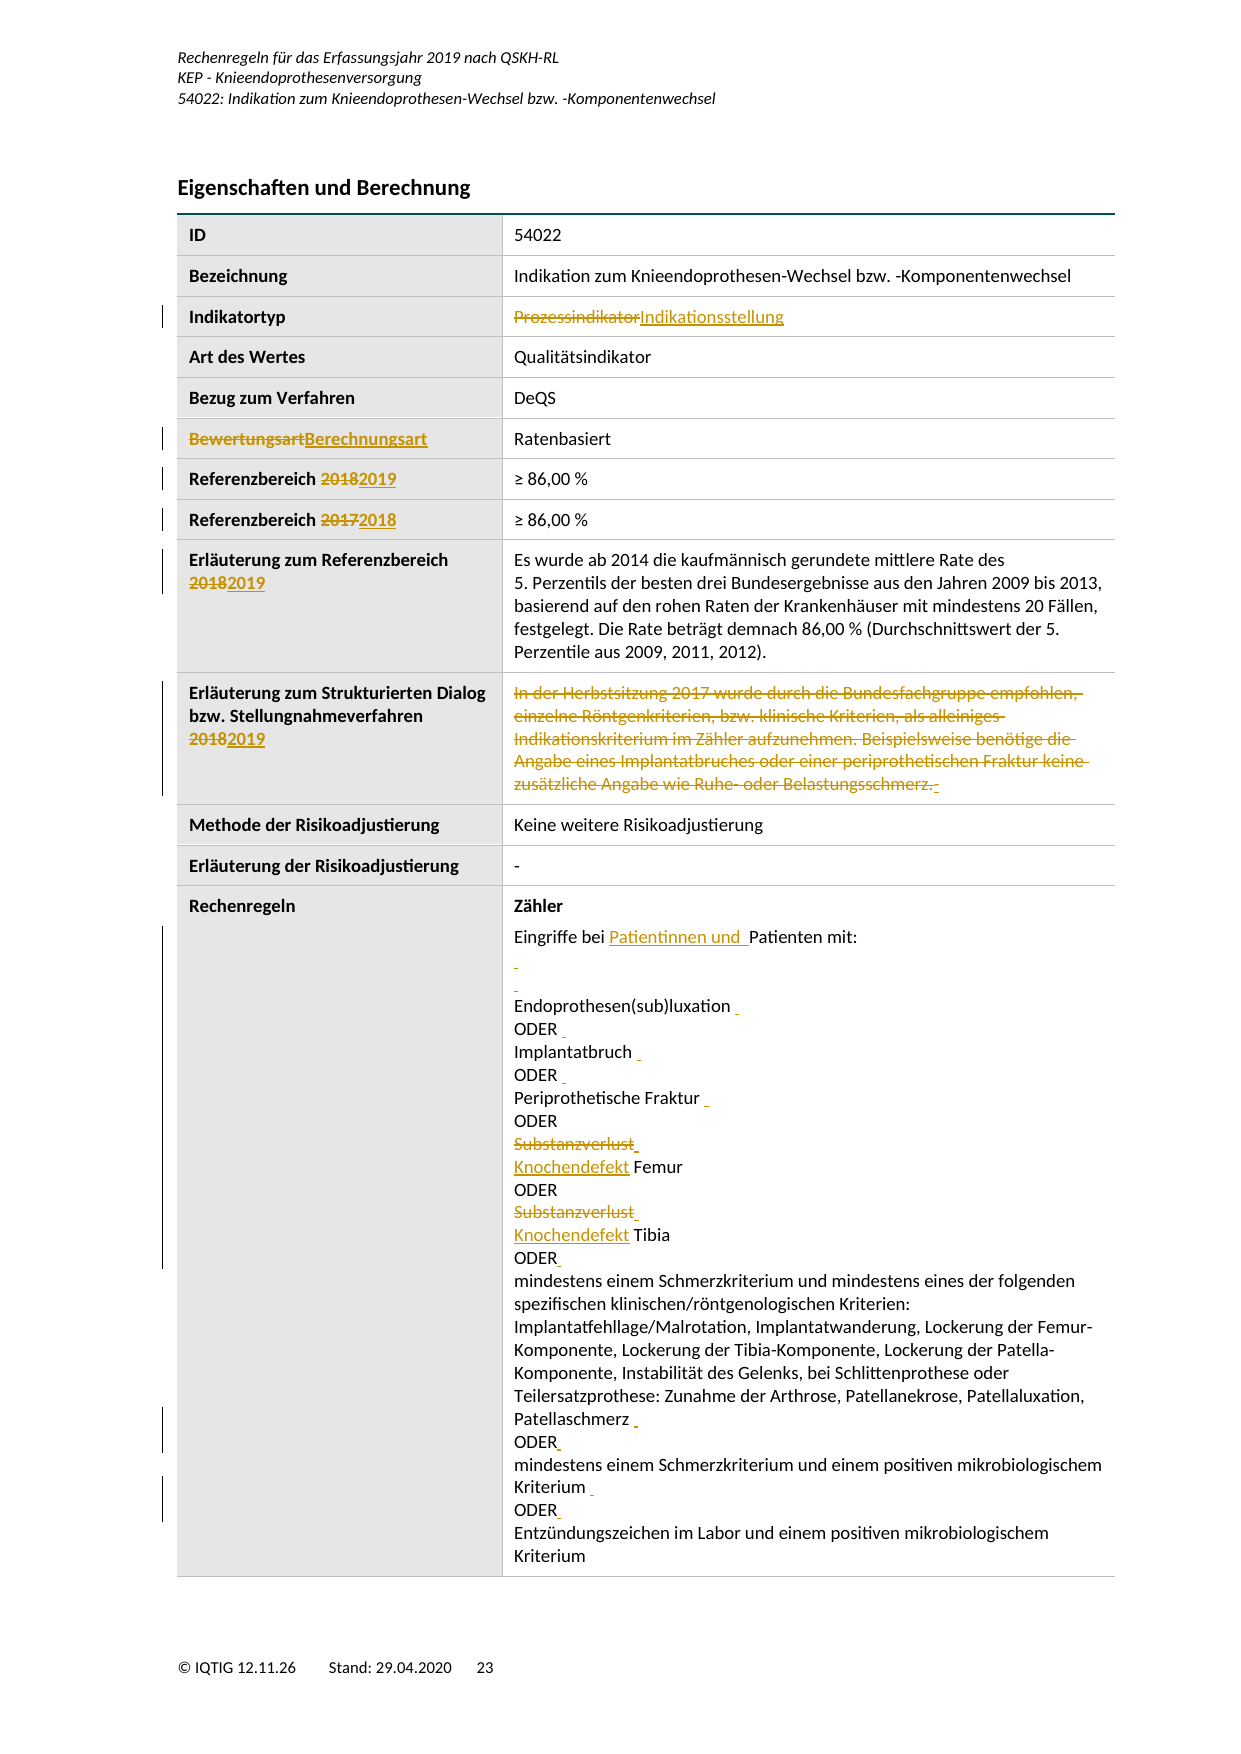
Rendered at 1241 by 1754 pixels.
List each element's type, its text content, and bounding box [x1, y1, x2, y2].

text Eigenschaften und Berechnung [177, 173, 1122, 201]
table_header 54022 [503, 215, 1115, 255]
table_cell Indikatortyp [177, 297, 502, 336]
table_cell Rechenregeln [177, 886, 502, 1576]
table_cell ≥ 86,00 % [503, 500, 1115, 539]
table_cell Referenzbereich [177, 500, 502, 539]
table_cell Keine weitere Risikoadjustierung [503, 805, 1115, 844]
table_cell Erläuterung der Risikoadjustierung [177, 846, 502, 885]
table_cell [177, 419, 502, 458]
table_cell [503, 297, 1115, 336]
table_cell Bezug zum Verfahren [177, 378, 502, 417]
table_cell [503, 886, 1115, 1576]
table_cell Erläuterung zum Strukturierten Dialog bzw. Stellungnahmeverfahren [177, 673, 502, 804]
table_cell [503, 673, 1115, 804]
table_cell Qualitätsindikator [503, 337, 1115, 377]
table_cell Referenzbereich [177, 459, 502, 499]
table_cell Art des Wertes [177, 337, 502, 377]
table_cell Methode der Risikoadjustierung [177, 805, 502, 844]
table_cell Bezeichnung [177, 256, 502, 296]
table_cell Es wurde ab 2014 die kaufmännisch gerundete mittlere Rate des 5. Perzentils der besten drei Bundesergebnisse aus den Jahren 2009 bis 2013, basierend auf den rohen Raten der Krankenhäuser mit mindestens 20 Fällen, festgelegt. Die Rate beträgt demnach 86,00 % (Durchschnittswert der 5. Perzentile aus 2009, 2011, 2012). [503, 540, 1115, 672]
table_cell Indikation zum Knieendoprothesen-Wechsel bzw. -Komponentenwechsel [503, 256, 1115, 296]
table_cell - [503, 846, 1115, 885]
table_cell Erläuterung zum Referenzbereich [177, 540, 502, 672]
table_cell ≥ 86,00 % [503, 459, 1115, 499]
table_header ID [177, 215, 502, 255]
table_cell Ratenbasiert [503, 419, 1115, 458]
table_cell DeQS [503, 378, 1115, 417]
